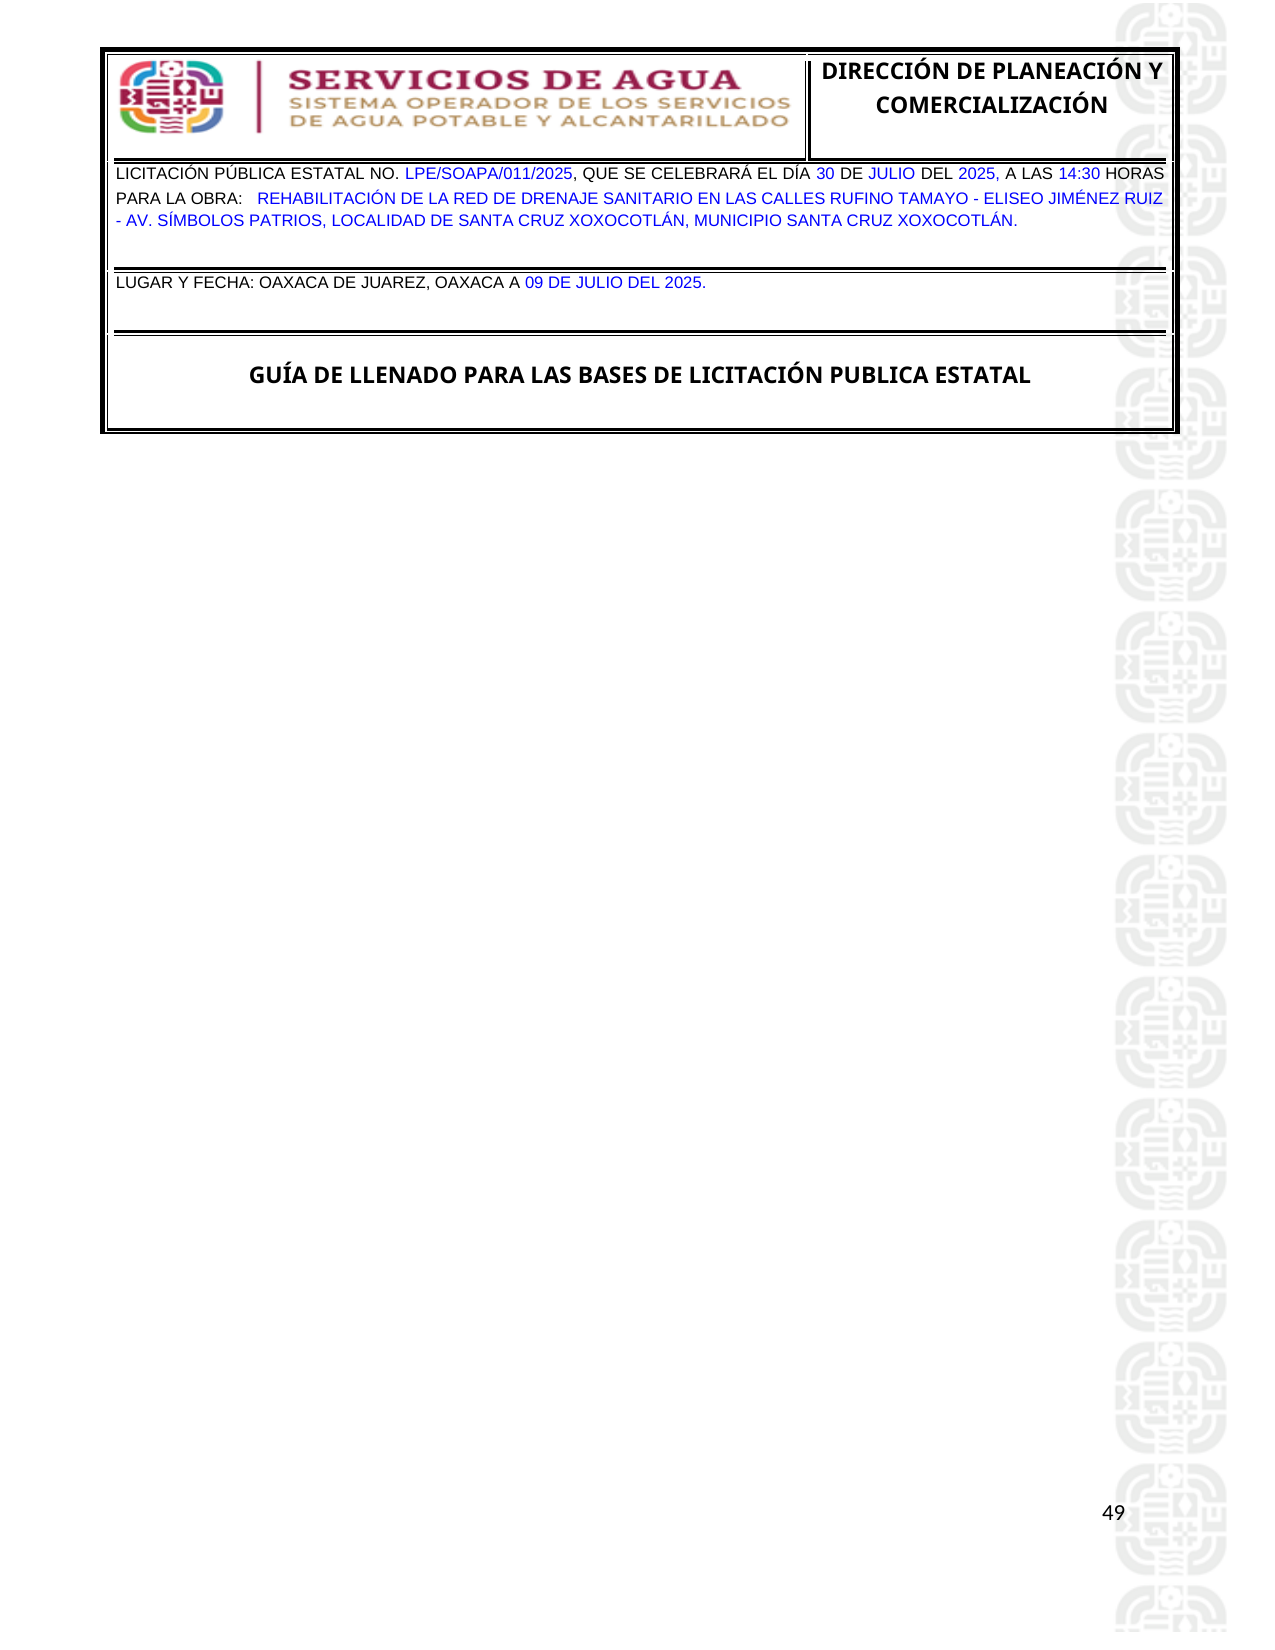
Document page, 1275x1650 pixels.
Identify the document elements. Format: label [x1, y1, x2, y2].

picture [115, 55, 799, 146]
picture [1100, 3, 1230, 1632]
picture [1100, 52, 1175, 432]
